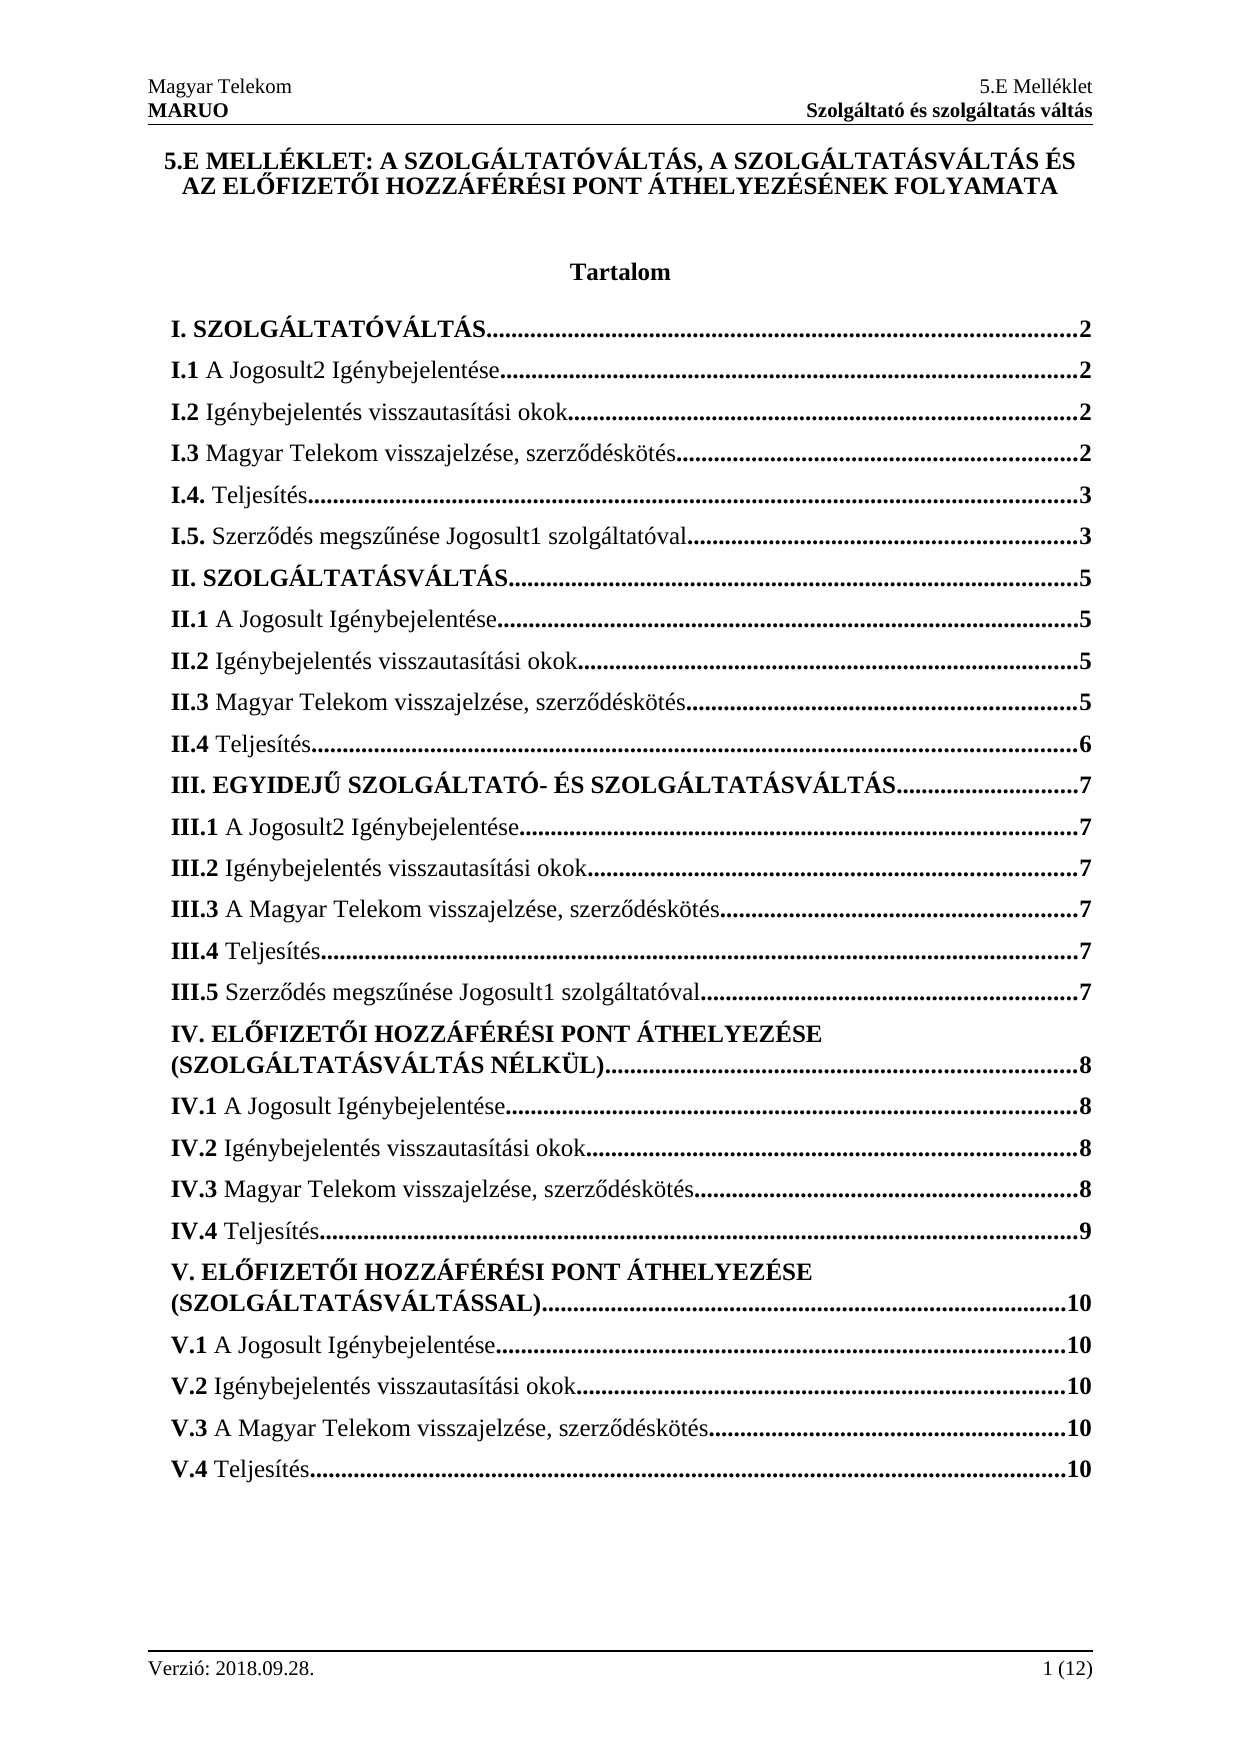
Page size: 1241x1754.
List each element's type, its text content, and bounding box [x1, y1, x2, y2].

text Tartalom [148, 257, 1093, 285]
text 5.E MELLÉKLET: A SZOLGÁLTATÓVÁLTÁS, A SZOLGÁLTATÁSVÁLTÁS ÉS AZ ELŐFIZETŐI HOZZÁFÉRÉSI PONT ÁTHELYEZÉSÉNEK FOLYAMATA [148, 149, 1093, 199]
